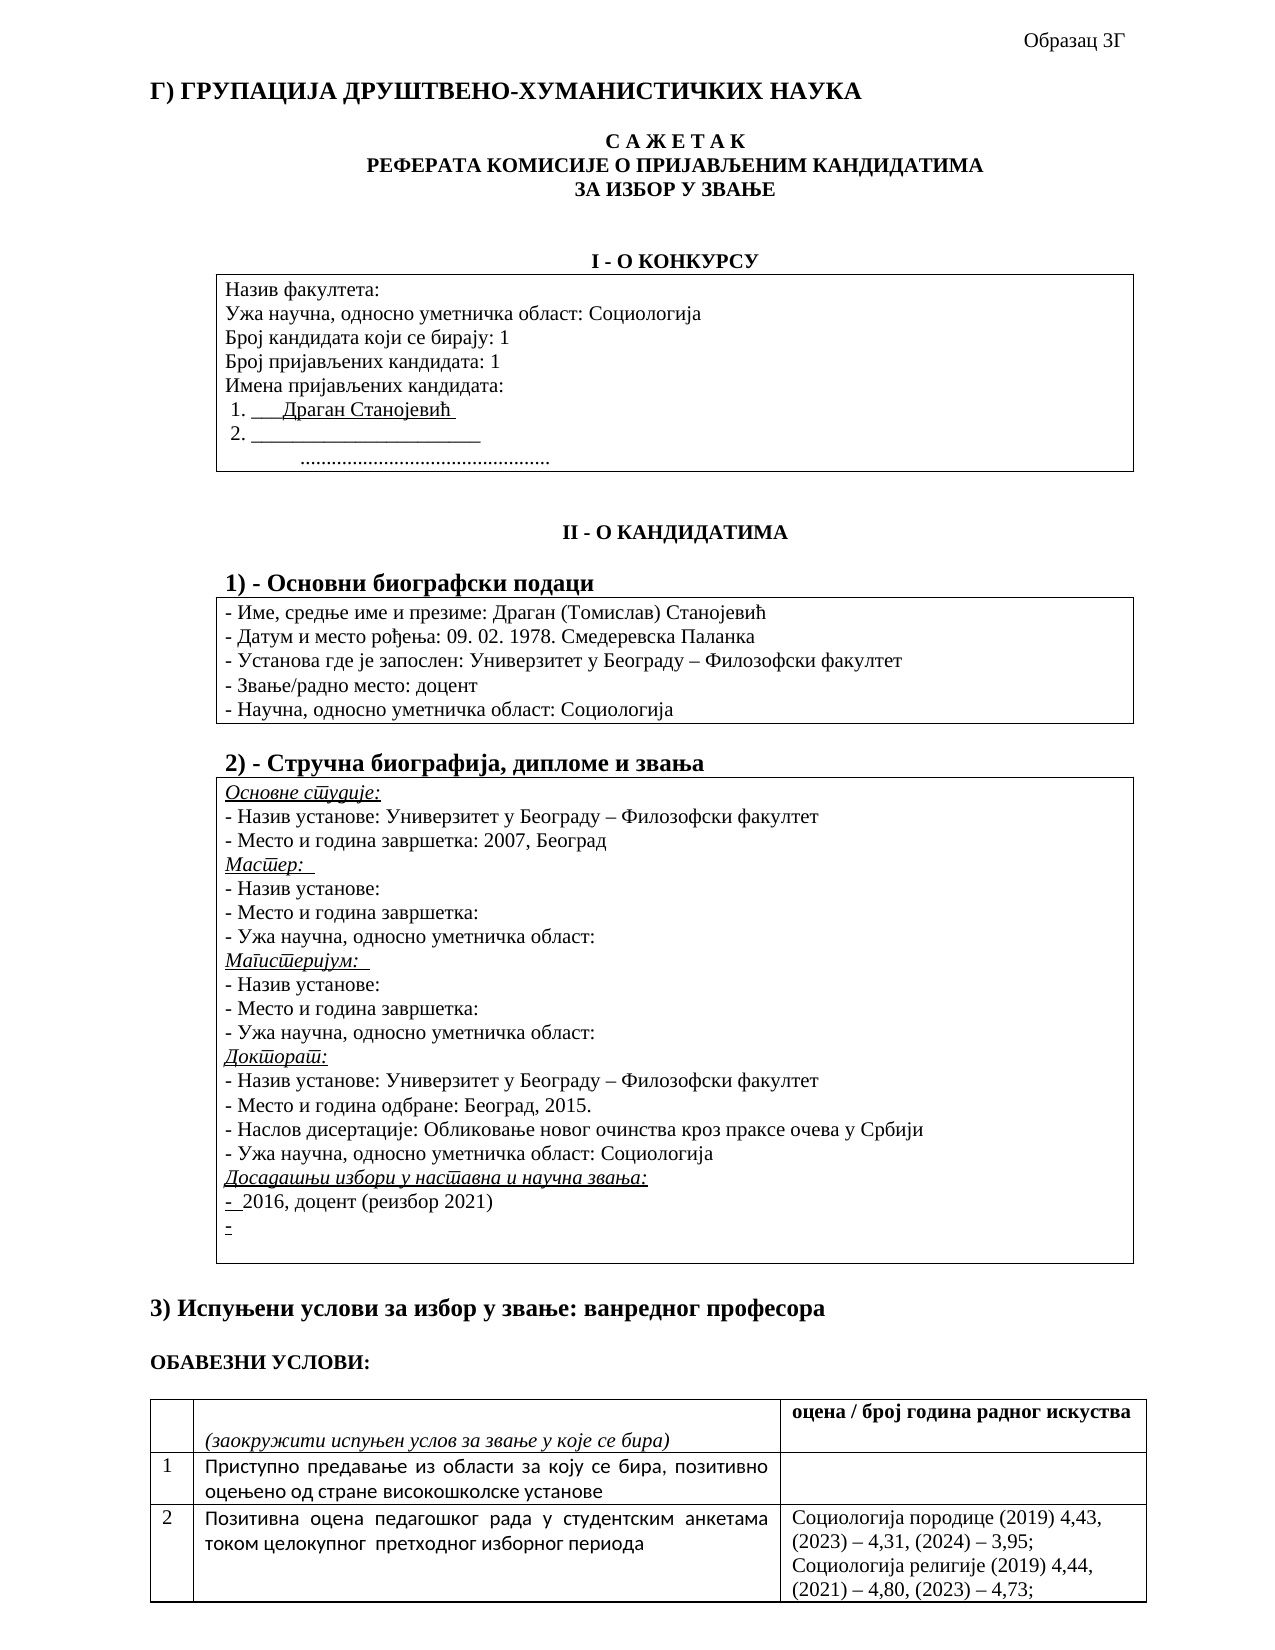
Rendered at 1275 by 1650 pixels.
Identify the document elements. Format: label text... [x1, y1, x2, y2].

text 1) - Основни биографски подаци [225, 568, 1125, 597]
text Досадашњи избори у наставна и научна звања: [217, 1162, 1133, 1186]
text Образац 3Г [150, 28, 1125, 52]
text - Датум и место рођења: 09. 02. 1978. Смедеревска Паланка [217, 621, 1133, 645]
text РЕФЕРАТА КОМИСИЈЕ O ПРИЈАВЉЕНИМ КАНДИДАТИМА [225, 153, 1125, 177]
table_cell [781, 1453, 1146, 1504]
text ЗА ИЗБОР У ЗВАЊЕ [225, 177, 1125, 201]
text - Ужа научна, односно уметничка област: [217, 921, 1133, 945]
text - Место и година завршетка: [217, 897, 1133, 921]
text - Место и година завршетка: [217, 993, 1133, 1017]
text Ужа научна, oдносно уметничка област: Социологија [217, 297, 1133, 322]
text Мастер: [217, 849, 1133, 873]
text Г) ГРУПАЦИЈА ДРУШТВЕНО-ХУМАНИСТИЧКИХ НАУКА [150, 76, 1125, 105]
text - Место и година завршетка: 2007, Београд [217, 825, 1133, 849]
text - Назив установе: Универзитет у Београду – Филозофски факултет [217, 1065, 1133, 1089]
text - Име, средње име и презиме: Драган (Томислав) Станојевић [217, 598, 1133, 621]
text Магистеријум: [217, 945, 1133, 969]
text - Назив установе: Универзитет у Београду – Филозофски факултет [217, 801, 1133, 825]
text - Место и година одбране: Београд, 2015. [217, 1089, 1133, 1113]
text - Назив установе: [217, 873, 1133, 897]
text - [217, 1210, 1133, 1237]
text - Ужа научна, односно уметничка област: Социологија [217, 1137, 1133, 1162]
text - Звање/радно место: доцент [217, 669, 1133, 693]
text - Установа где је запослен: Универзитет у Београду – Филозофски факултет [217, 645, 1133, 669]
text ОБАВЕЗНИ УСЛОВИ: [150, 1350, 1125, 1374]
text Докторат: [217, 1041, 1133, 1065]
text Основне студије: [217, 778, 1133, 801]
text 1. ___Драган Станојевић [217, 394, 1133, 418]
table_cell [781, 1505, 1146, 1601]
text С А Ж Е Т А К [225, 129, 1125, 153]
table_header oценa / број година радног искуства [781, 1400, 1146, 1452]
text ................................................ [217, 442, 1133, 471]
text - 2016, доцент (реизбор 2021) [217, 1186, 1133, 1210]
text - Научна, односно уметничка област: Социологија [217, 693, 1133, 723]
text - Наслов дисертације: Обликовање новог очинства кроз праксе очева у Србији [217, 1113, 1133, 1137]
text II - О КАНДИДАТИМА [225, 520, 1125, 544]
text - Назив установе: [217, 969, 1133, 993]
text - Ужа научна, односно уметничка област: [217, 1017, 1133, 1041]
text 2) - Стручна биографија, дипломе и звања [225, 748, 1125, 777]
text I - О КОНКУРСУ [225, 249, 1125, 273]
text 2. ______________________ [217, 418, 1133, 442]
table_cell 2 [151, 1505, 193, 1601]
table_header (заокружити испуњен услов за звање у које се бира) [194, 1400, 780, 1452]
text Број кандидата који се бирају: 1 [217, 322, 1133, 346]
table_header [151, 1400, 193, 1452]
text 3) Испуњени услови за избор у звање: ванредног професора [150, 1293, 1125, 1322]
text Број пријављених кандидата: 1 [217, 346, 1133, 370]
table_cell 1 [151, 1453, 193, 1504]
table_cell Приступно предавање из области за коју се бира, позитивно оцењено од стране високошколске установе [194, 1453, 780, 1504]
text Имена пријављених кандидата: [217, 370, 1133, 394]
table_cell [194, 1505, 780, 1601]
text Назив факултета: [217, 275, 1133, 297]
